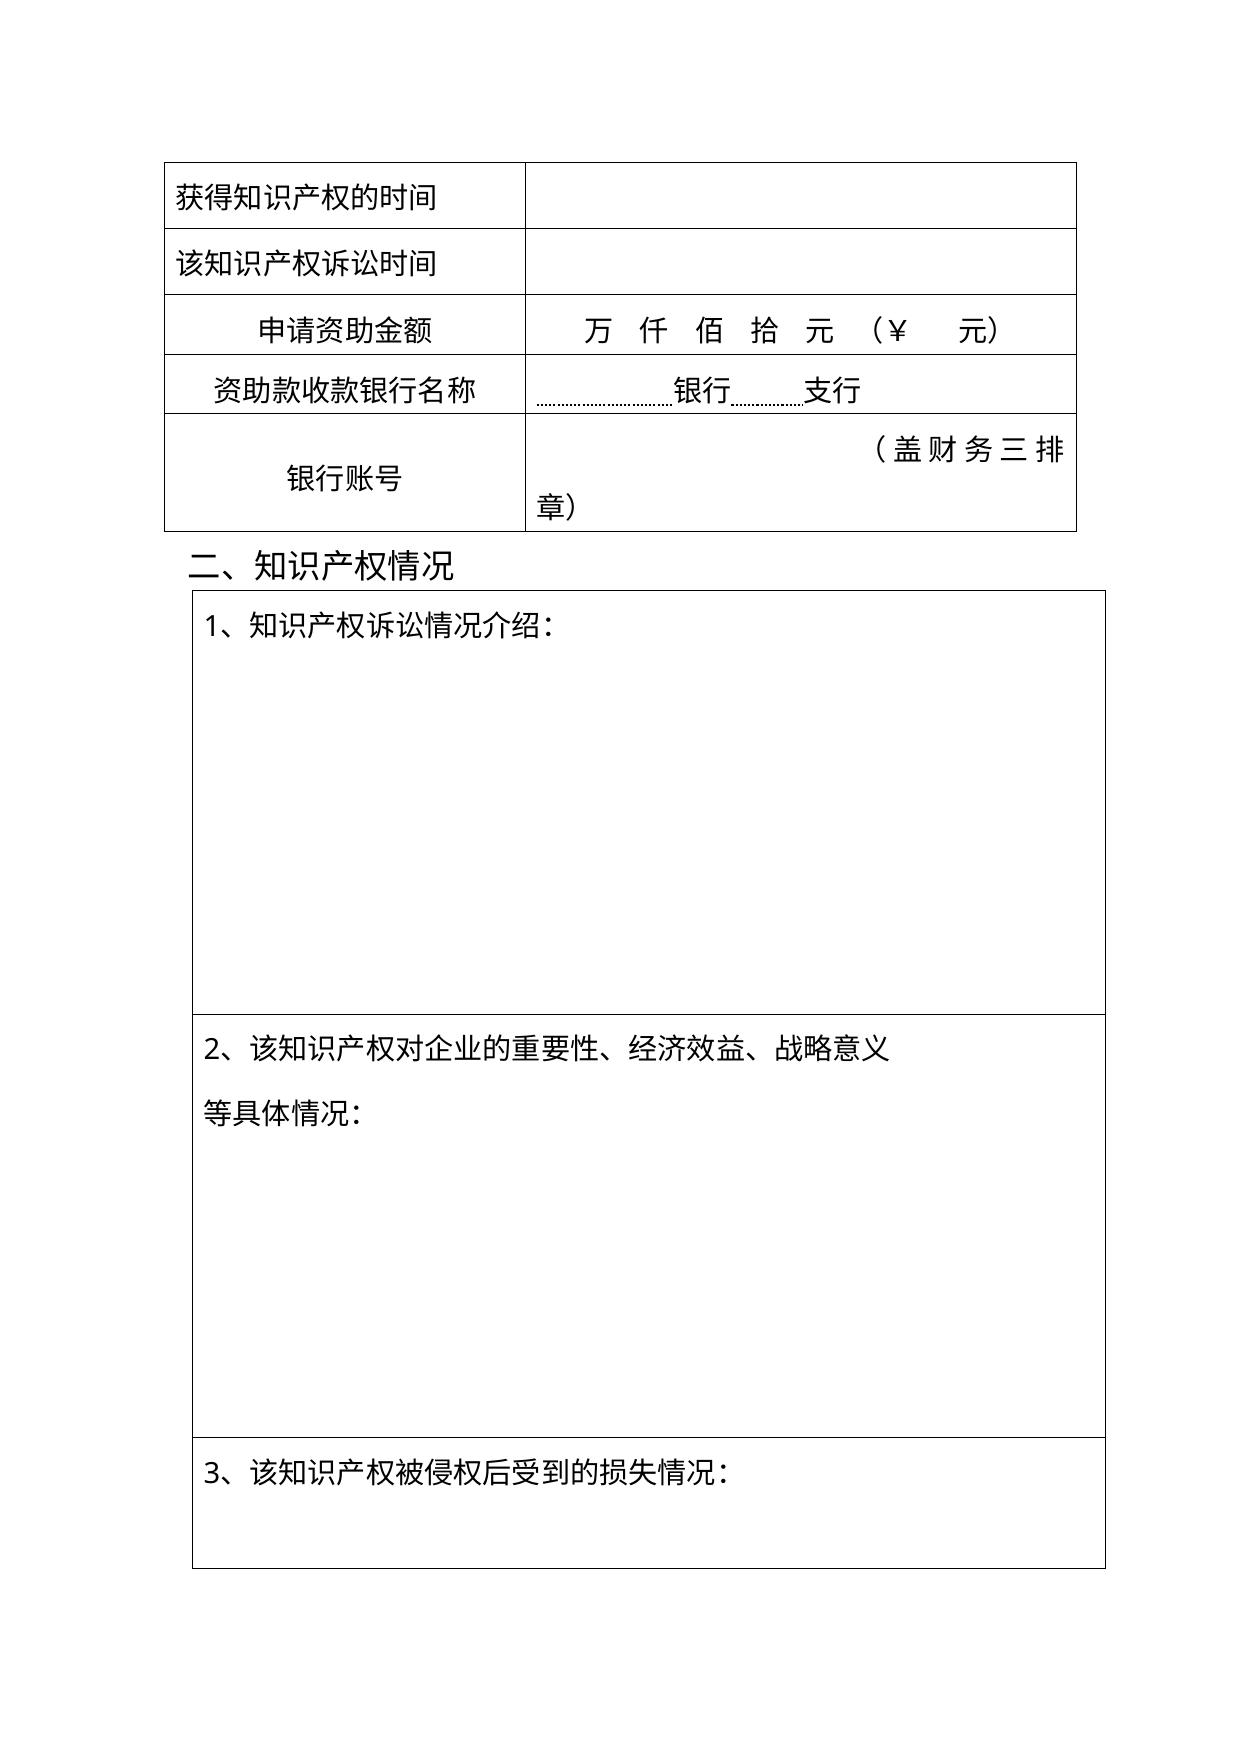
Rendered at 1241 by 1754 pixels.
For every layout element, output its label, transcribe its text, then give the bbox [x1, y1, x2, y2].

table_cell 资助款收款银行名称 [165, 355, 525, 413]
table_cell 获得知识产权的时间 [165, 163, 525, 228]
table_cell 申请资助金额 [165, 295, 525, 353]
table_cell 银行 支行 [526, 355, 1076, 413]
table_cell （盖财务三排章） [526, 414, 1076, 531]
text 二、知识产权情况 [187, 532, 1053, 590]
table_cell 3、该知识产权被侵权后受到的损失情况： [193, 1438, 1105, 1568]
table_header 1、知识产权诉讼情况介绍： [193, 591, 1105, 1013]
table_cell [526, 229, 1076, 294]
table_cell 银行账号 [165, 414, 525, 531]
table_cell [526, 163, 1076, 228]
table_cell 该知识产权诉讼时间 [165, 229, 525, 294]
table_cell 万 仟 佰 拾 元 （￥ 元） [526, 295, 1076, 353]
table_cell 2、该知识产权对企业的重要性、经济效益、战略意义等具体情况： [193, 1015, 1105, 1437]
